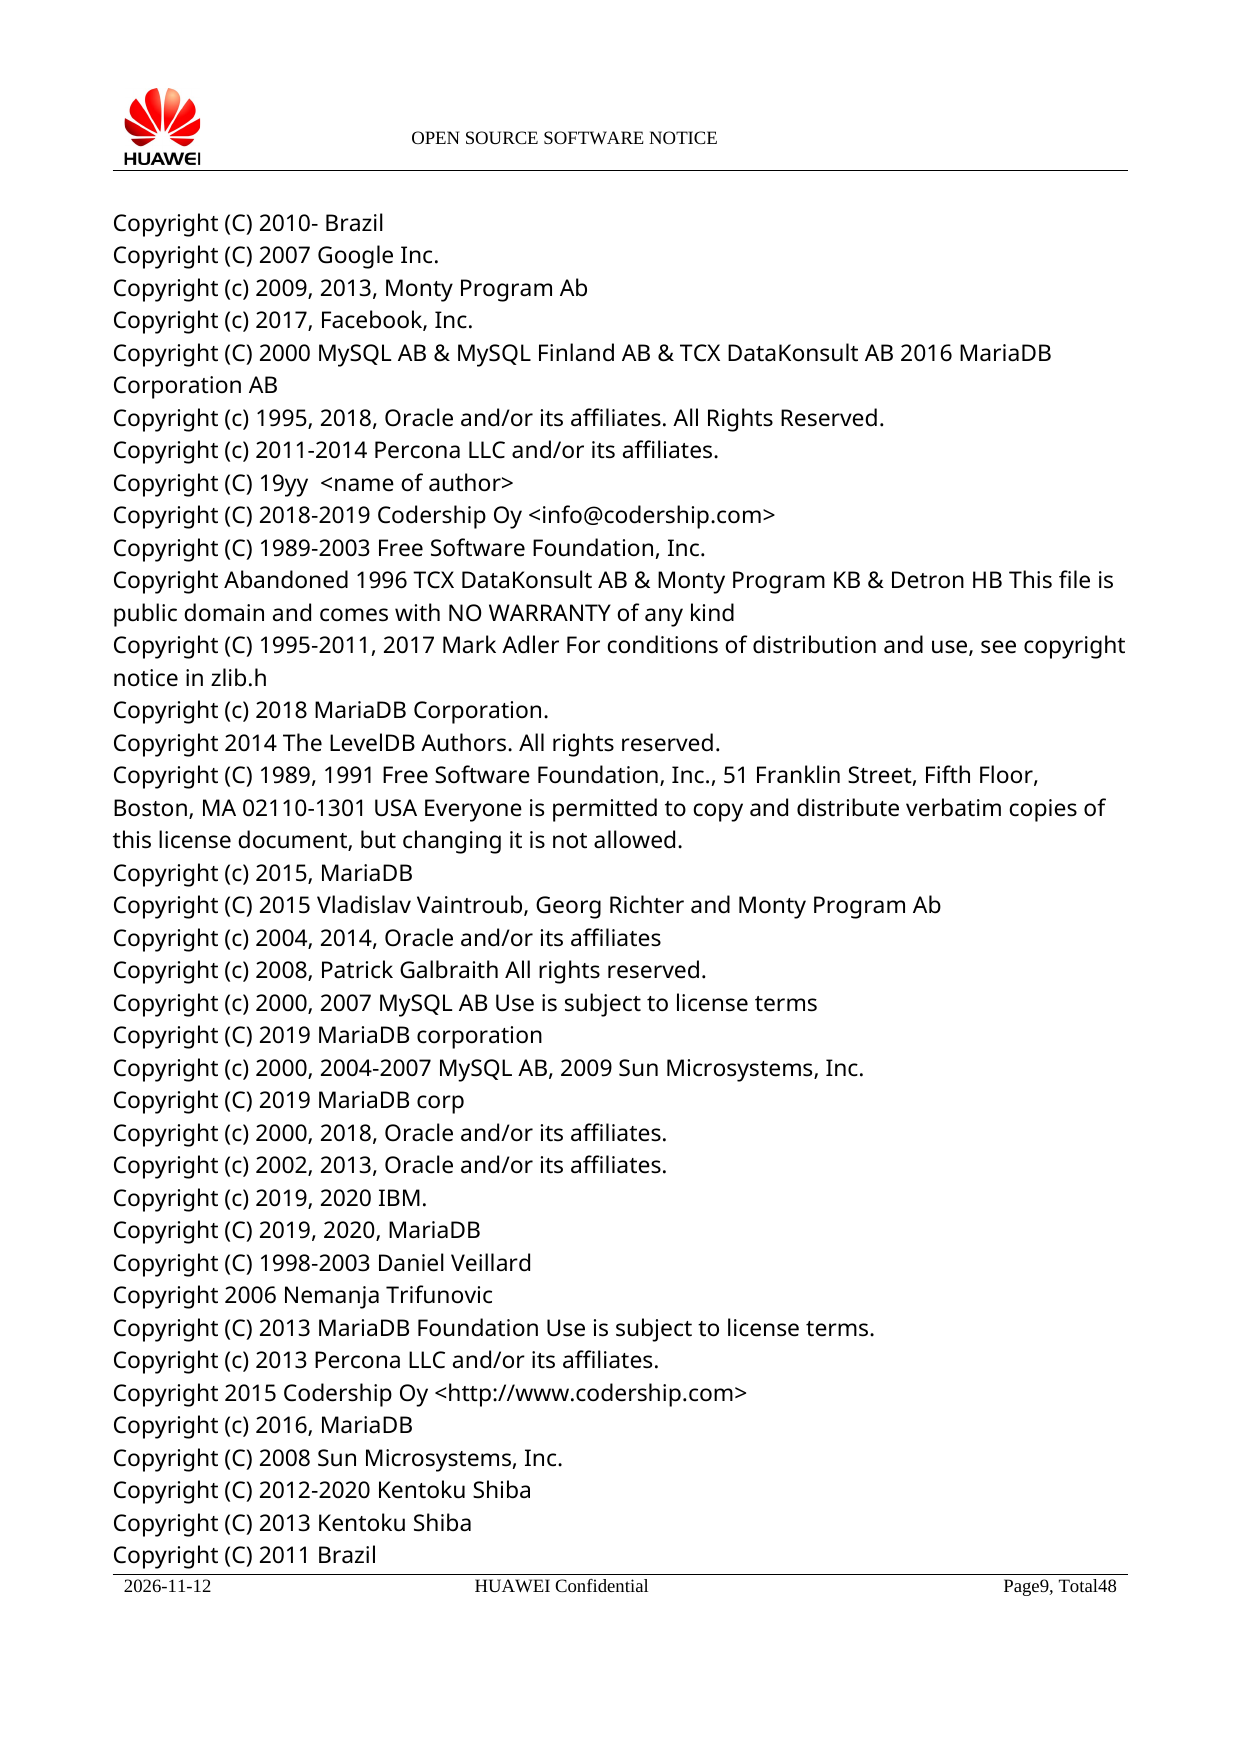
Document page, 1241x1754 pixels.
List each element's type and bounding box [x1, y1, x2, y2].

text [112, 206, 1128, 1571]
picture [124, 88, 201, 165]
